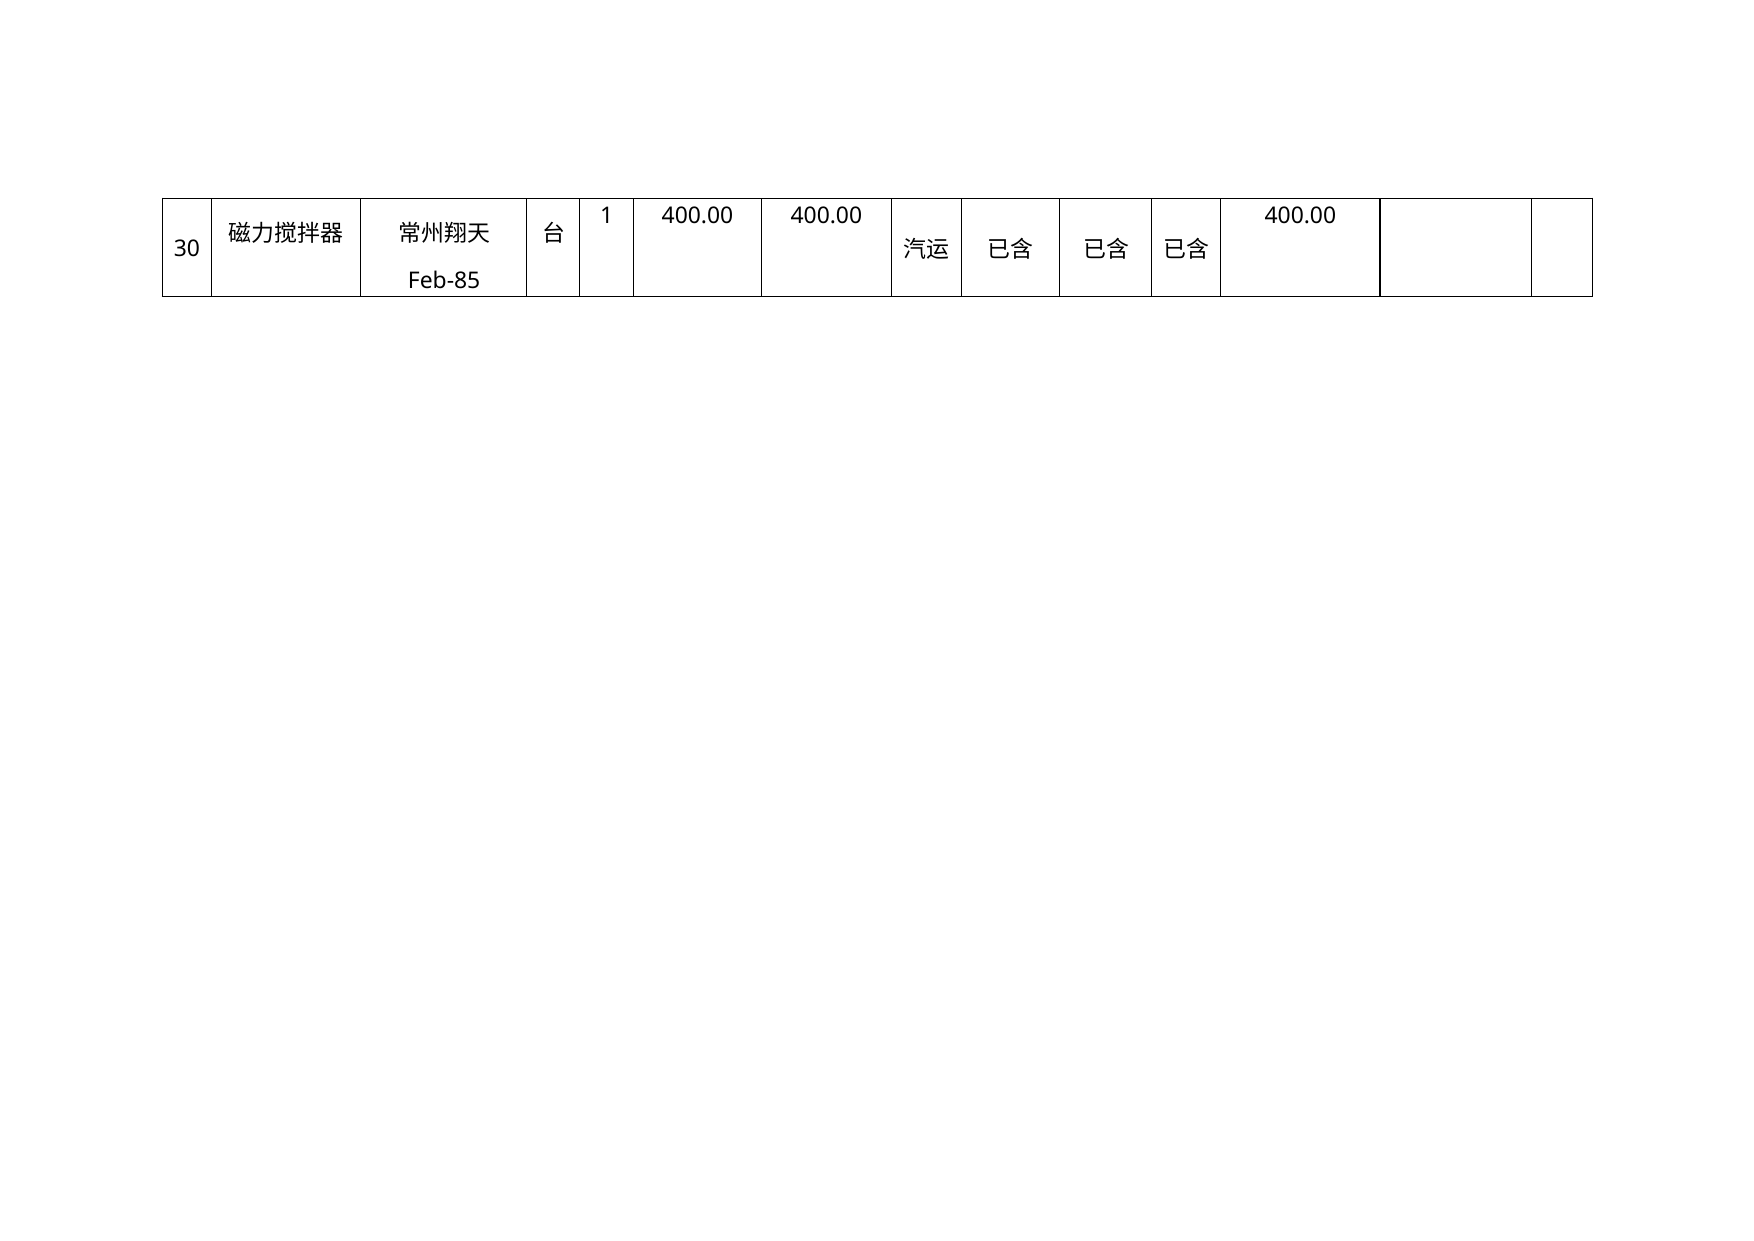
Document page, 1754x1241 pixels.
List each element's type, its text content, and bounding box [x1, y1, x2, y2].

table_cell 汽运 [892, 199, 961, 296]
table_cell 400.00 [1221, 199, 1379, 296]
table_cell 400.00 [634, 199, 761, 296]
table_cell 已含 [1152, 199, 1220, 296]
table_cell 1 [580, 199, 633, 296]
table_cell 30 [163, 199, 211, 296]
table_cell 已含 [1060, 199, 1151, 296]
table_cell 400.00 [762, 199, 891, 296]
table_cell 磁力搅拌器 [212, 199, 360, 296]
table_cell 常州翔天 Feb-85 [361, 199, 526, 296]
table_cell 已含 [962, 199, 1059, 296]
table_cell [1532, 199, 1592, 296]
table_cell 台 [527, 199, 579, 296]
